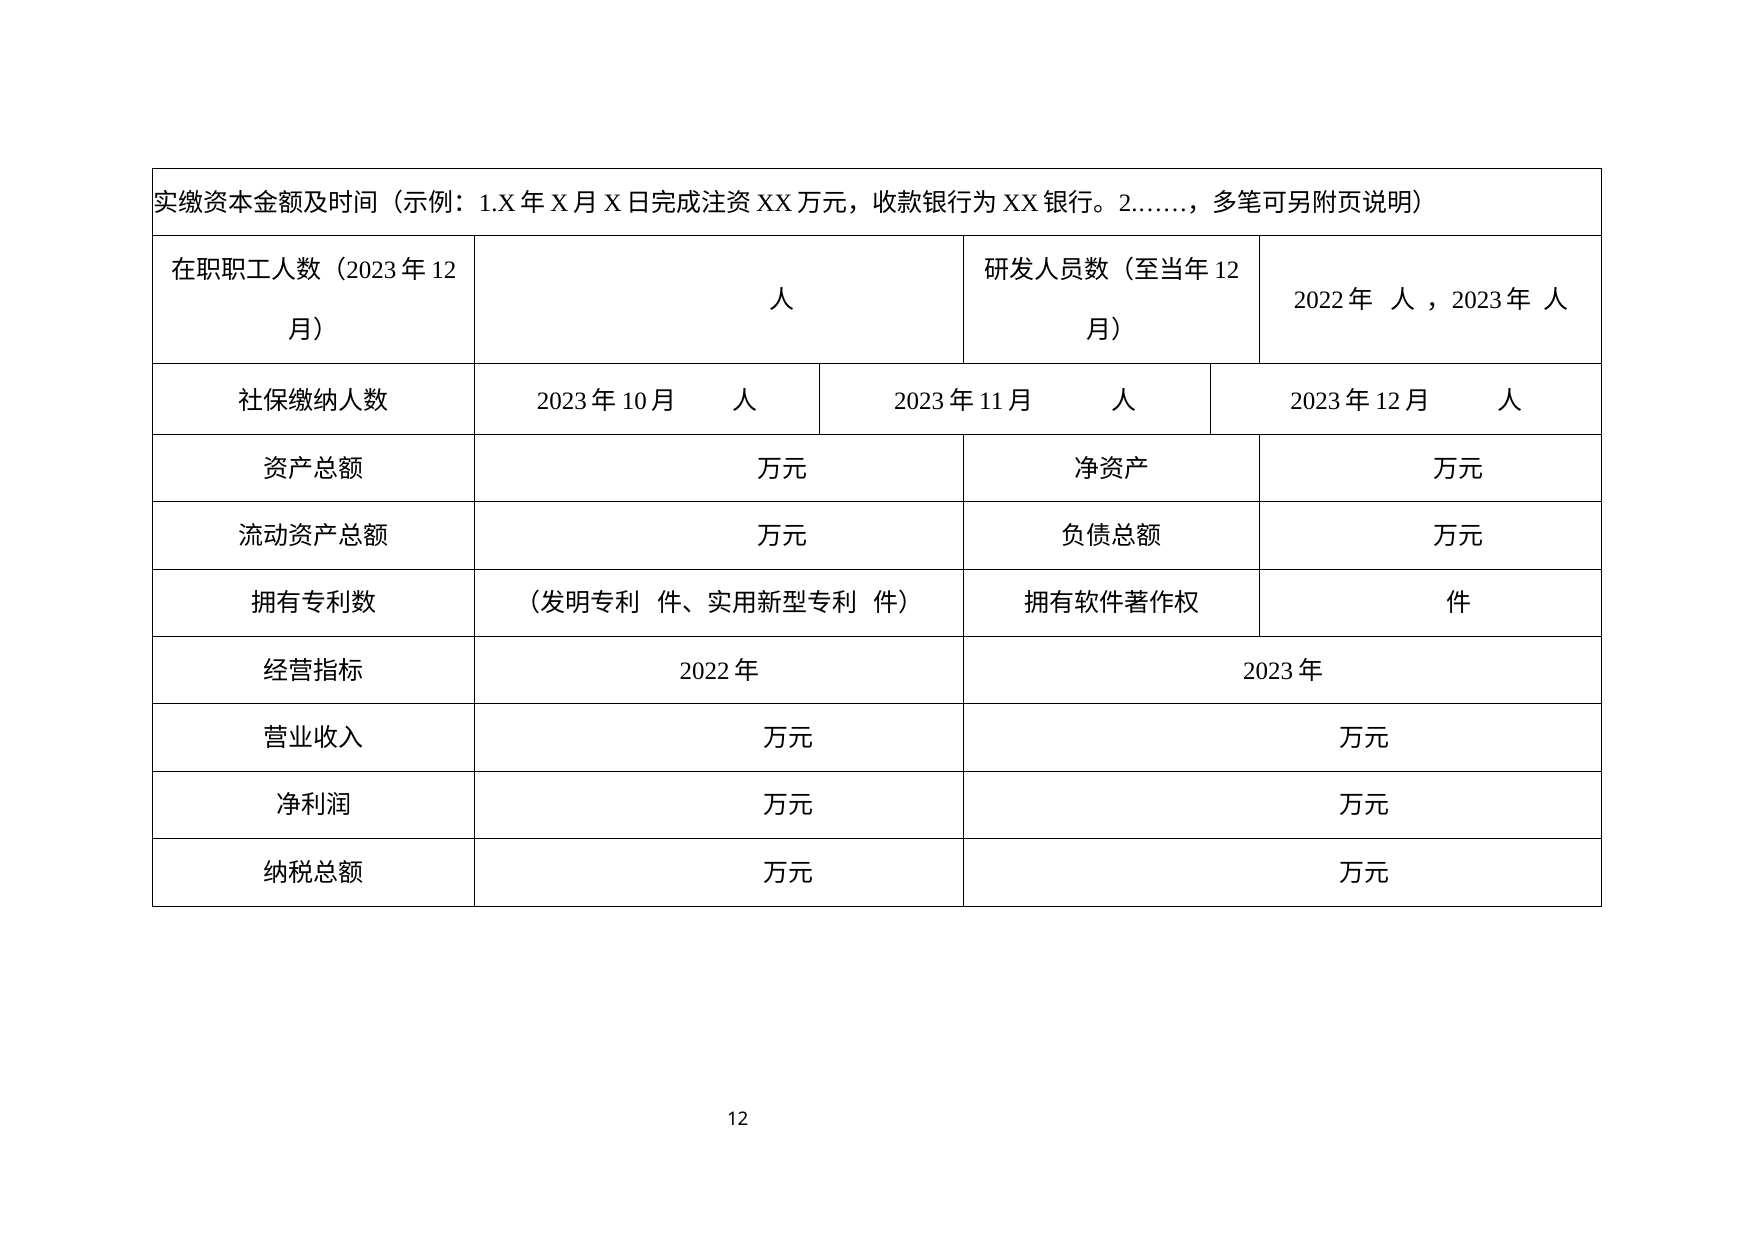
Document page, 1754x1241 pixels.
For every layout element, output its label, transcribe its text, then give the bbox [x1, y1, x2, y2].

table_cell 社保缴纳人数 [153, 364, 474, 434]
table_cell 万元 [964, 839, 1601, 906]
table_cell 研发人员数（至当年12月） [964, 236, 1259, 363]
table_cell 万元 [1260, 502, 1601, 568]
table_cell 人 [475, 236, 963, 363]
table_cell 纳税总额 [153, 839, 474, 906]
table_cell 万元 [475, 772, 963, 838]
table_cell 万元 [1260, 435, 1601, 501]
table_cell 万元 [964, 704, 1601, 771]
table_cell 在职职工人数（2023年12月） [153, 236, 474, 363]
table_cell 经营指标 [153, 637, 474, 703]
table_cell 净利润 [153, 772, 474, 838]
table_cell 2023年10月 人 [475, 364, 819, 434]
table_cell 营业收入 [153, 704, 474, 771]
table_cell 资产总额 [153, 435, 474, 501]
table_cell 2023年11月 人 [820, 364, 1210, 434]
table_cell 流动资产总额 [153, 502, 474, 568]
table_cell 拥有专利数 [153, 570, 474, 636]
table_cell 拥有软件著作权 [964, 570, 1259, 636]
table_cell 件 [1260, 570, 1601, 636]
table_cell 2022年 [475, 637, 963, 703]
table_cell 万元 [475, 502, 963, 568]
table_cell 万元 [475, 435, 963, 501]
table_cell 实缴资本金额及时间（示例：1.X年X月X日完成注资XX万元，收款银行为XX银行。2.……，多笔可另附页说明） [153, 169, 1601, 235]
table_cell 净资产 [964, 435, 1259, 501]
table_cell 万元 [475, 704, 963, 771]
table_cell 负债总额 [964, 502, 1259, 568]
table_cell 2023年 [964, 637, 1601, 703]
table_cell 2023年12月 人 [1211, 364, 1601, 434]
table_cell （发明专利 件、实用新型专利 件） [475, 570, 963, 636]
table_cell 2022年 人 ，2023年 人 [1260, 236, 1601, 363]
table_cell 万元 [964, 772, 1601, 838]
table_cell 万元 [475, 839, 963, 906]
